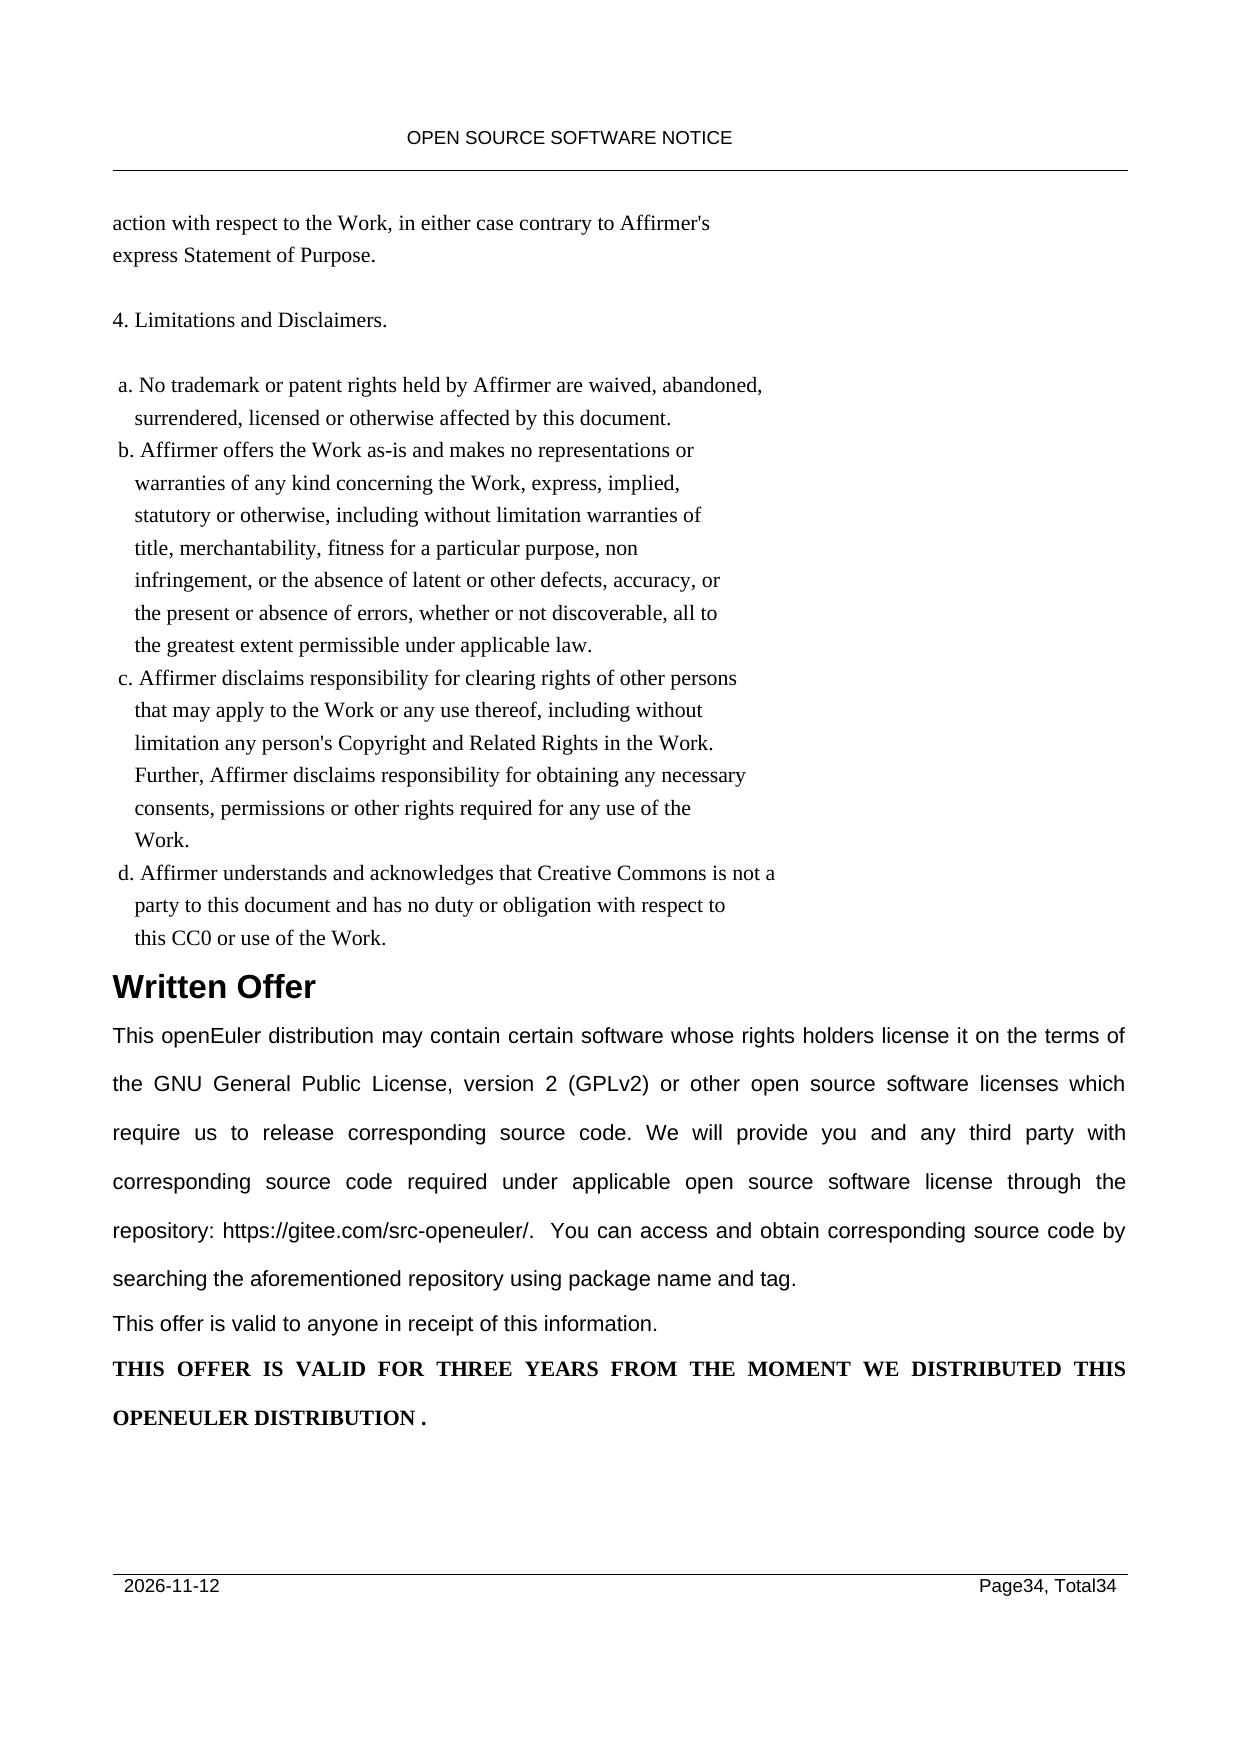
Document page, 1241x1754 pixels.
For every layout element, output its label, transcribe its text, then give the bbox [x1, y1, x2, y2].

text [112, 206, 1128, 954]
text This offer is valid to anyone in receipt of this information. [112, 1308, 1128, 1340]
text Written Offer [112, 954, 1128, 1019]
text THIS OFFER IS VALID FOR THREE YEARS FROM THE MOMENT WE DISTRIBUTED THIS OPENEULER DISTRIBUTION . [112, 1353, 1128, 1434]
text This openEuler distribution may contain certain software whose rights holders license it on the terms of the GNU General Public License, version 2 (GPLv2) or other open source software licenses which require us to release corresponding source code. We will provide you and any third party with corresponding source code required under applicable open source software license through the repository: https://gitee.com/src-openeuler/. You can access and obtain corresponding source code by searching the aforementioned repository using package name and tag. [112, 1019, 1128, 1295]
